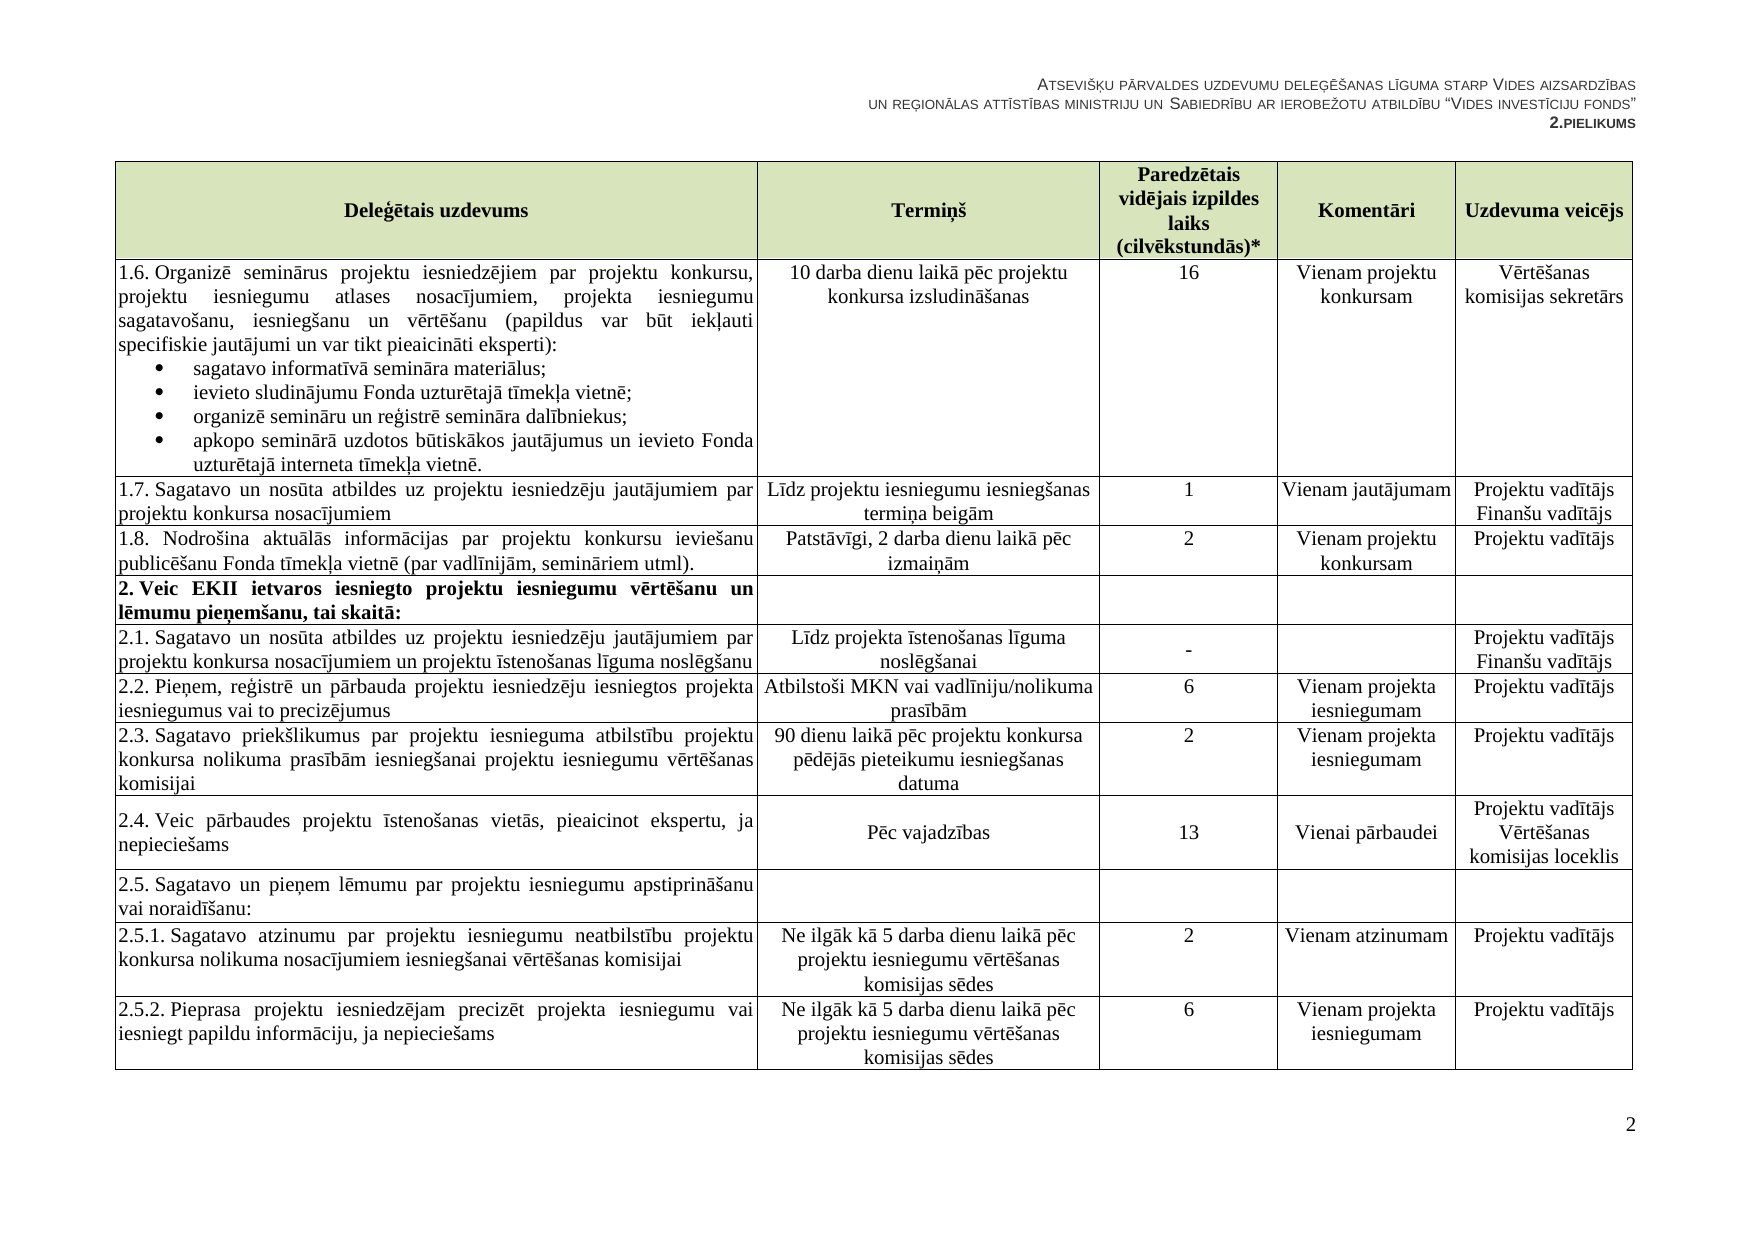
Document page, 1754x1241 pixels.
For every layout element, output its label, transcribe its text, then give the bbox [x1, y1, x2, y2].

table_cell Atbilstoši MKN vai vadlīniju/nolikuma prasībām [758, 674, 1099, 722]
table_cell Projektu vadītājs [1456, 723, 1632, 795]
table_cell 1.6. Organizē seminārus projektu iesniedzējiem par projektu konkursu, projektu iesniegumu atlases nosacījumiem, projekta iesniegumu sagatavošanu, iesniegšanu un vērtēšanu (papildus var būt iekļauti specifiskie jautājumi un var tikt pieaicināti eksperti): sagatavo informatīvā semināra materiālus; ievieto sludinājumu Fonda uzturētajā tīmekļa vietnē; organizē semināru un reģistrē semināra dalībniekus; apkopo seminārā uzdotos būtiskākos jautājumus un ievieto Fonda uzturētajā interneta tīmekļa vietnē. [116, 260, 757, 476]
table_cell Vienam projekta iesniegumam [1278, 997, 1455, 1069]
table_cell Ne ilgāk kā 5 darba dienu laikā pēc projektu iesniegumu vērtēšanas komisijas sēdes [758, 923, 1099, 996]
table_cell 6 [1100, 997, 1277, 1069]
table_cell 16 [1100, 260, 1277, 476]
table_cell Vienam projektu konkursam [1278, 260, 1455, 476]
table_cell [1456, 870, 1632, 922]
table_cell 10 darba dienu laikā pēc projektu konkursa izsludināšanas [758, 260, 1099, 476]
table_cell 1 [1100, 477, 1277, 525]
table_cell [758, 997, 1099, 1069]
table_cell Projektu vadītājs [1456, 674, 1632, 722]
table_cell Projektu vadītājs [1456, 997, 1632, 1069]
table_cell Pēc vajadzības [758, 796, 1099, 868]
table_header Termiņš [758, 162, 1099, 258]
table_cell Līdz projekta īstenošanas līguma noslēgšanai [758, 625, 1099, 673]
table_cell 2.3. Sagatavo priekšlikumus par projektu iesnieguma atbilstību projektu konkursa nolikuma prasībām iesniegšanai projektu iesniegumu vērtēšanas komisijai [116, 723, 757, 795]
table_cell 2. Veic EKII ietvaros iesniegto projektu iesniegumu vērtēšanu un lēmumu pieņemšanu, tai skaitā: [116, 576, 757, 624]
table_header Deleģētais uzdevums [116, 162, 757, 258]
table_cell Līdz projektu iesniegumu iesniegšanas termiņa beigām [758, 477, 1099, 525]
table_cell [1278, 625, 1455, 673]
table_cell Vienam projekta iesniegumam [1278, 674, 1455, 722]
table_cell - [1100, 625, 1277, 673]
table_header Uzdevuma veicējs [1456, 162, 1632, 258]
table_cell Vienai pārbaudei [1278, 796, 1455, 868]
table_cell 2.1. Sagatavo un nosūta atbildes uz projektu iesniedzēju jautājumiem par projektu konkursa nosacījumiem un projektu īstenošanas līguma noslēgšanu [116, 625, 757, 673]
table_cell [1278, 870, 1455, 922]
table_cell [758, 870, 1099, 922]
table_cell Projektu vadītājs [1456, 923, 1632, 996]
table_header Komentāri [1278, 162, 1455, 258]
table_cell 90 dienu laikā pēc projektu konkursa pēdējās pieteikumu iesniegšanas datuma [758, 723, 1099, 795]
table_cell Projektu vadītājs Vērtēšanas komisijas loceklis [1456, 796, 1632, 868]
table_cell Vienam atzinumam [1278, 923, 1455, 996]
table_cell [1278, 576, 1455, 624]
table_cell 6 [1100, 674, 1277, 722]
table_cell Vienam projekta iesniegumam [1278, 723, 1455, 795]
table_cell 2.5.2. Pieprasa projektu iesniedzējam precizēt projekta iesniegumu vai iesniegt papildu informāciju, ja nepieciešams [116, 997, 757, 1069]
table_cell 2 [1100, 526, 1277, 574]
table_cell Vērtēšanas komisijas sekretārs [1456, 260, 1632, 476]
table_cell Projektu vadītājs [1456, 526, 1632, 574]
table_cell 2.2. Pieņem, reģistrē un pārbauda projektu iesniedzēju iesniegtos projekta iesniegumus vai to precizējumus [116, 674, 757, 722]
table_cell [1100, 576, 1277, 624]
table_header Paredzētais vidējais izpildes laiks (cilvēkstundās)* [1100, 162, 1277, 258]
table_cell Vienam jautājumam [1278, 477, 1455, 525]
table_cell [758, 576, 1099, 624]
table_cell Projektu vadītājs Finanšu vadītājs [1456, 477, 1632, 525]
table_cell 2 [1100, 923, 1277, 996]
table_cell 2 [1100, 723, 1277, 795]
table_cell Projektu vadītājs Finanšu vadītājs [1456, 625, 1632, 673]
table_cell Patstāvīgi, 2 darba dienu laikā pēc izmaiņām [758, 526, 1099, 574]
table_cell Vienam projektu konkursam [1278, 526, 1455, 574]
table_cell 1.7. Sagatavo un nosūta atbildes uz projektu iesniedzēju jautājumiem par projektu konkursa nosacījumiem [116, 477, 757, 525]
table_cell 1.8. Nodrošina aktuālās informācijas par projektu konkursu ieviešanu publicēšanu Fonda tīmekļa vietnē (par vadlīnijām, semināriem utml). [116, 526, 757, 574]
table_cell 13 [1100, 796, 1277, 868]
table_cell 2.4. Veic pārbaudes projektu īstenošanas vietās, pieaicinot ekspertu, ja nepieciešams [116, 796, 757, 868]
table_cell [1100, 870, 1277, 922]
table_cell 2.5.1. Sagatavo atzinumu par projektu iesniegumu neatbilstību projektu konkursa nolikuma nosacījumiem iesniegšanai vērtēšanas komisijai [116, 923, 757, 996]
table_cell [1456, 576, 1632, 624]
table_cell 2.5. Sagatavo un pieņem lēmumu par projektu iesniegumu apstiprināšanu vai noraidīšanu: [116, 870, 757, 922]
